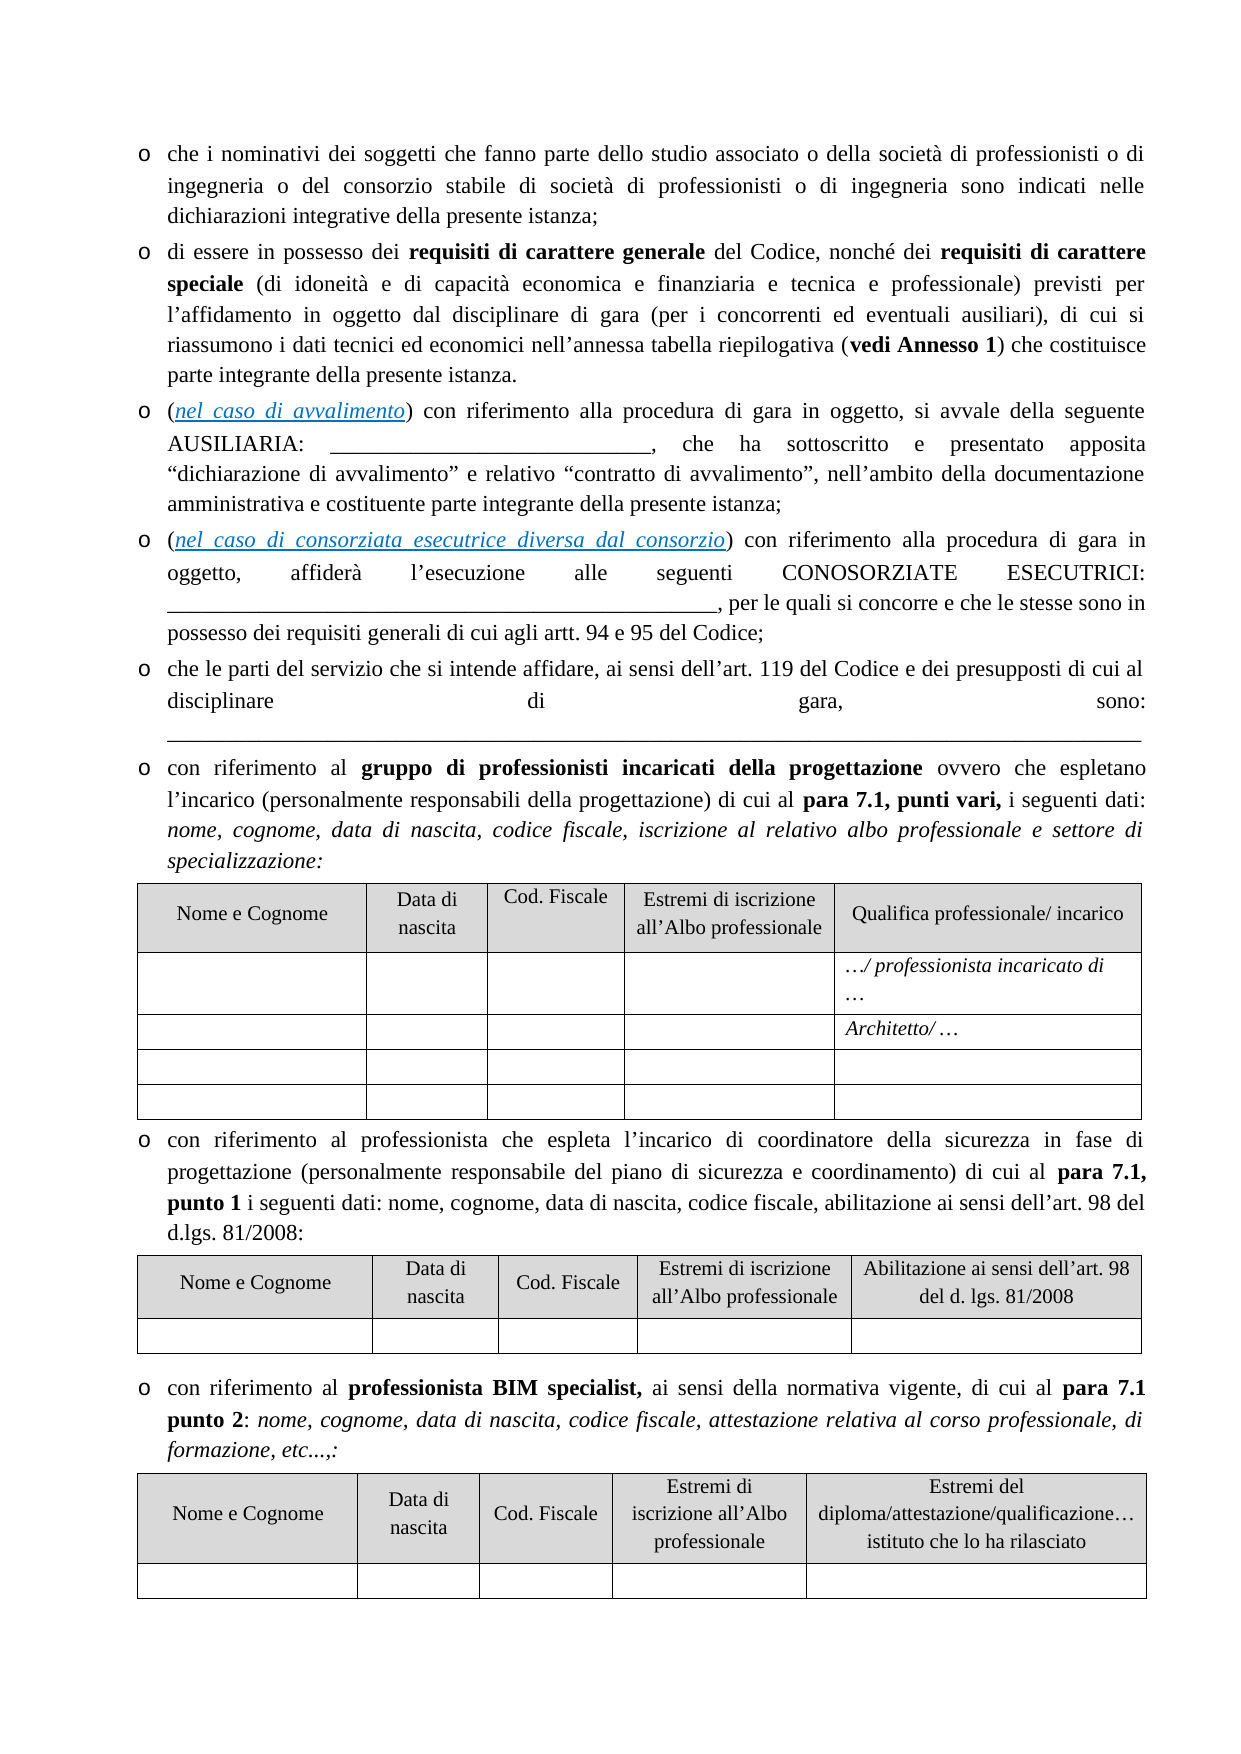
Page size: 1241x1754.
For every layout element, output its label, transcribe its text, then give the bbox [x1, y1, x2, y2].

table_cell [835, 1050, 1141, 1084]
table_cell [373, 1319, 498, 1353]
table_cell [613, 1564, 806, 1597]
table_cell [367, 1015, 487, 1049]
table_cell [138, 953, 366, 1014]
table_cell [138, 1319, 372, 1353]
table_header Estremi di iscrizione all’Albo professionale [638, 1256, 851, 1318]
table_cell [488, 1085, 624, 1119]
table_header Estremi di iscrizione all’Albo professionale [625, 884, 834, 952]
table_cell [638, 1319, 851, 1353]
table_cell [488, 1015, 624, 1049]
table_cell [852, 1319, 1141, 1353]
table_cell [358, 1564, 479, 1597]
table_header Cod. Fiscale [499, 1256, 637, 1318]
table_cell [488, 1050, 624, 1084]
list (nel caso di consorziata esecutrice diversa dal consorzio) con riferimento alla procedura di gara in oggetto, affiderà l’esecuzione alle seguenti CONOSORZIATE ESECUTRICI: ________________________________________________, per le quali si concorre e che le stesse sono in possesso dei requisiti generali di cui agli artt. 94 e 95 del Codice; [137, 526, 1146, 645]
table_cell [367, 953, 487, 1014]
table_cell [488, 953, 624, 1014]
table_cell [480, 1564, 612, 1597]
table_header Estremi del diploma/attestazione/qualificazione… istituto che lo ha rilasciato [807, 1474, 1146, 1563]
table_cell Architetto/ … [835, 1015, 1141, 1049]
table_header Data di nascita [358, 1474, 479, 1563]
table_cell [625, 1015, 834, 1049]
table_cell [138, 1085, 366, 1119]
table_cell [367, 1085, 487, 1119]
table_header Estremi di iscrizione all’Albo professionale [613, 1474, 806, 1563]
table_cell [499, 1319, 637, 1353]
table_header Cod. Fiscale [488, 884, 624, 952]
table_header Nome e Cognome [138, 884, 366, 952]
table_cell [625, 953, 834, 1014]
table_header Nome e Cognome [138, 1256, 372, 1318]
table_header Abilitazione ai sensi dell’art. 98 del d. lgs. 81/2008 [852, 1256, 1141, 1318]
table_header Nome e Cognome [138, 1474, 357, 1563]
list (nel caso di avvalimento) con riferimento alla procedura di gara in oggetto, si avvale della seguente AUSILIARIA: ____________________________, che ha sottoscritto e presentato apposita “dichiarazione di avvalimento” e relativo “contratto di avvalimento”, nell’ambito della documentazione amministrativa e costituente parte integrante della presente istanza; [137, 397, 1146, 516]
table_header Data di nascita [373, 1256, 498, 1318]
list di essere in possesso dei requisiti di carattere generale del Codice, nonché dei requisiti di carattere speciale (di idoneità e di capacità economica e finanziaria e tecnica e professionale) previsti per l’affidamento in oggetto dal disciplinare di gara (per i concorrenti ed eventuali ausiliari), di cui si riassumono i dati tecnici ed economici nell’annessa tabella riepilogativa (vedi Annesso 1) che costituisce parte integrante della presente istanza. [137, 238, 1146, 387]
table_header Cod. Fiscale [480, 1474, 612, 1563]
list con riferimento al professionista BIM specialist, ai sensi della normativa vigente, di cui al para 7.1 punto 2: nome, cognome, data di nascita, codice fiscale, attestazione relativa al corso professionale, di formazione, etc...,: [137, 1374, 1146, 1462]
table_cell [138, 1015, 366, 1049]
table_header Data di nascita [367, 884, 487, 952]
table_cell [807, 1564, 1146, 1597]
table_cell [367, 1050, 487, 1084]
list con riferimento al gruppo di professionisti incaricati della progettazione ovvero che espletano l’incarico (personalmente responsabili della progettazione) di cui al para 7.1, punti vari, i seguenti dati: nome, cognome, data di nascita, codice fiscale, iscrizione al relativo albo professionale e settore di specializzazione: [137, 754, 1146, 873]
table_cell [835, 1085, 1141, 1119]
list con riferimento al professionista che espleta l’incarico di coordinatore della sicurezza in fase di progettazione (personalmente responsabile del piano di sicurezza e coordinamento) di cui al para 7.1, punto 1 i seguenti dati: nome, cognome, data di nascita, codice fiscale, abilitazione ai sensi dell’art. 98 del d.lgs. 81/2008: [137, 1126, 1146, 1245]
table_header Qualifica professionale/ incarico [835, 884, 1141, 952]
table_cell [625, 1085, 834, 1119]
table_cell [625, 1050, 834, 1084]
list che le parti del servizio che si intende affidare, ai sensi dell’art. 119 del Codice e dei presupposti di cui al disciplinare di gara, sono: _____________________________________________________________________________________ [137, 655, 1146, 744]
table_cell [138, 1050, 366, 1084]
list che i nominativi dei soggetti che fanno parte dello studio associato o della società di professionisti o di ingegneria o del consorzio stabile di società di professionisti o di ingegneria sono indicati nelle dichiarazioni integrative della presente istanza; [137, 139, 1146, 228]
table_cell …/ professionista incaricato di … [835, 953, 1141, 1014]
table_cell [138, 1564, 357, 1597]
